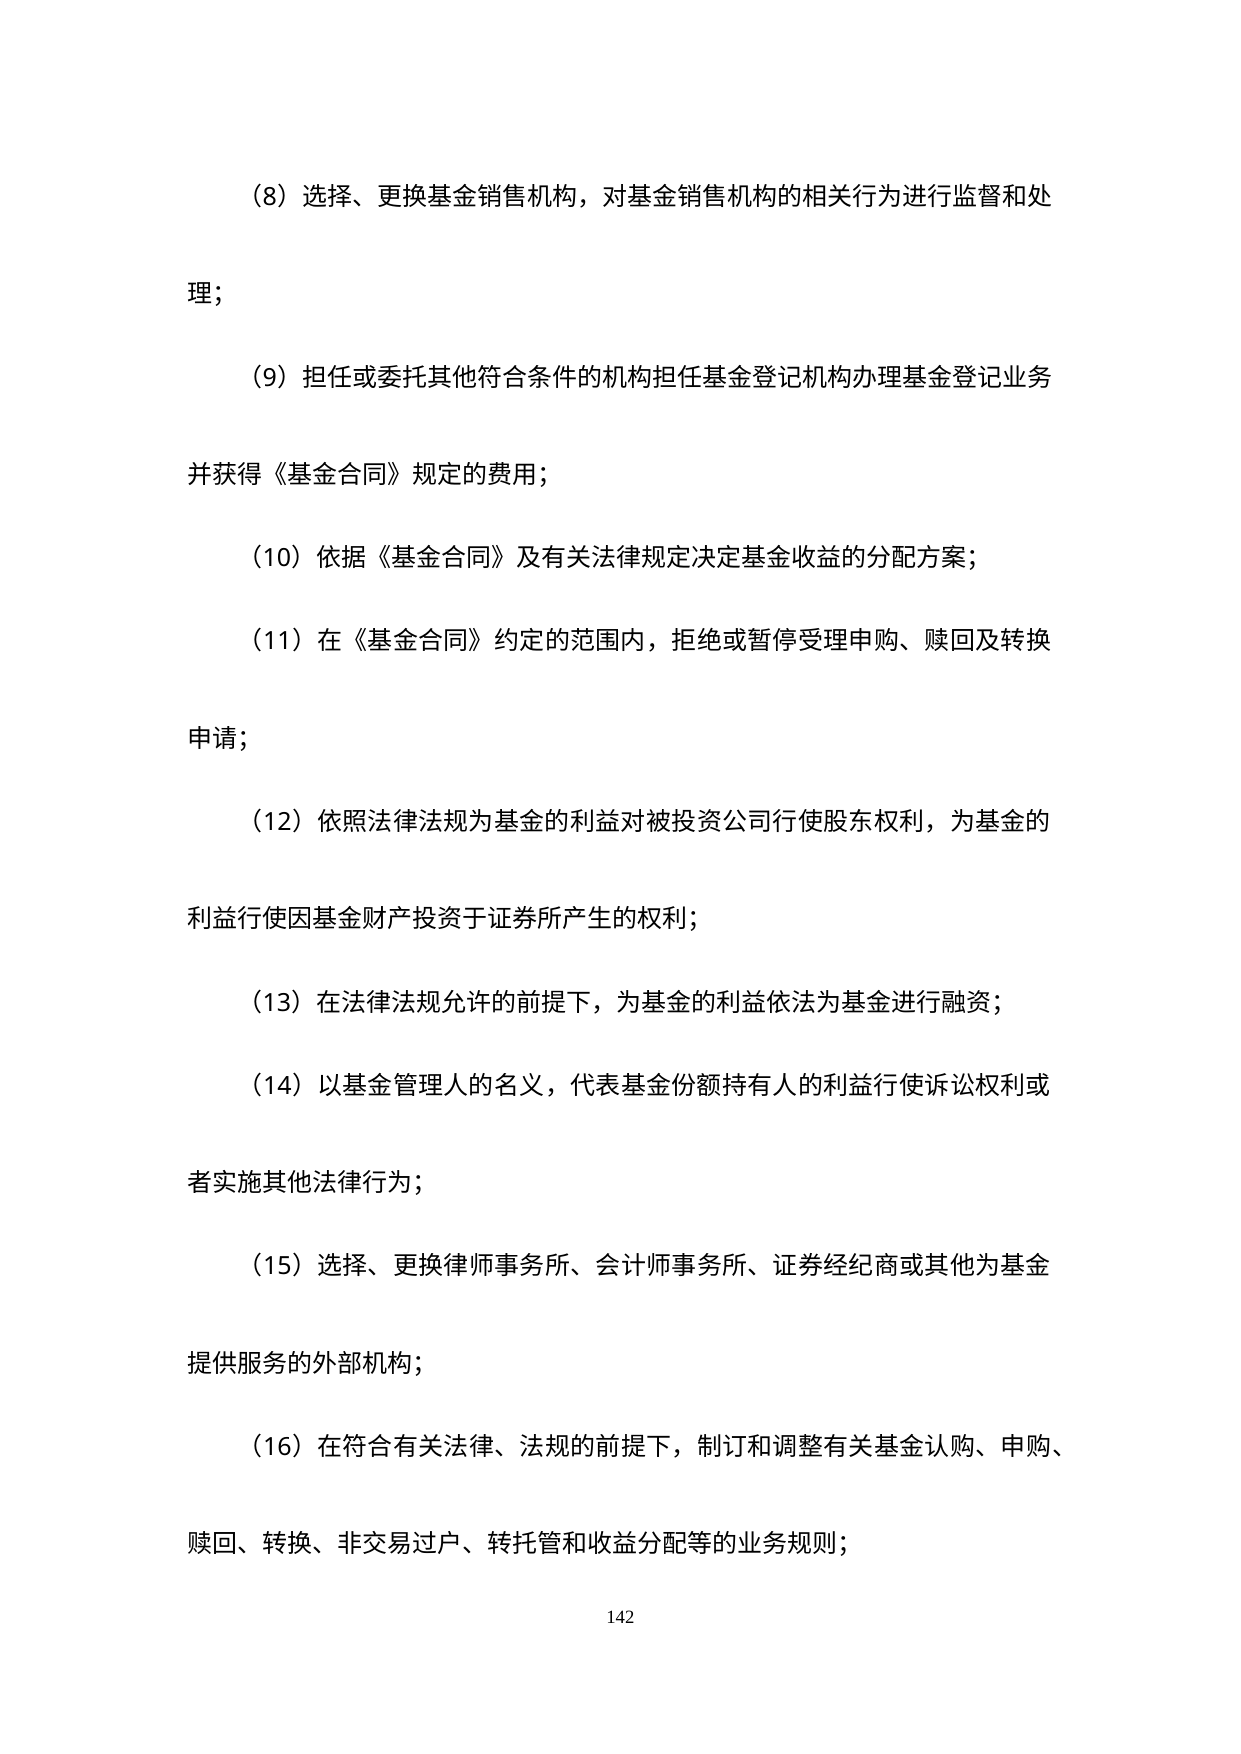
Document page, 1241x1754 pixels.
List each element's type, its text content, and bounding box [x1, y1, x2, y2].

text （9）担任或委托其他符合条件的机构担任基金登记机构办理基金登记业务并获得《基金合同》规定的费用； [187, 343, 1053, 505]
text （15）选择、更换律师事务所、会计师事务所、证券经纪商或其他为基金提供服务的外部机构； [187, 1231, 1053, 1394]
text （14）以基金管理人的名义，代表基金份额持有人的利益行使诉讼权利或者实施其他法律行为； [187, 1051, 1053, 1213]
text （10）依据《基金合同》及有关法律规定决定基金收益的分配方案； [187, 523, 1053, 588]
text （11）在《基金合同》约定的范围内，拒绝或暂停受理申购、赎回及转换申请； [187, 606, 1053, 769]
text （13）在法律法规允许的前提下，为基金的利益依法为基金进行融资； [187, 968, 1053, 1033]
text （12）依照法律法规为基金的利益对被投资公司行使股东权利，为基金的利益行使因基金财产投资于证券所产生的权利； [187, 787, 1053, 949]
text （8）选择、更换基金销售机构，对基金销售机构的相关行为进行监督和处理； [187, 162, 1053, 324]
text （16）在符合有关法律、法规的前提下，制订和调整有关基金认购、申购、赎回、转换、非交易过户、转托管和收益分配等的业务规则； [187, 1412, 1053, 1574]
